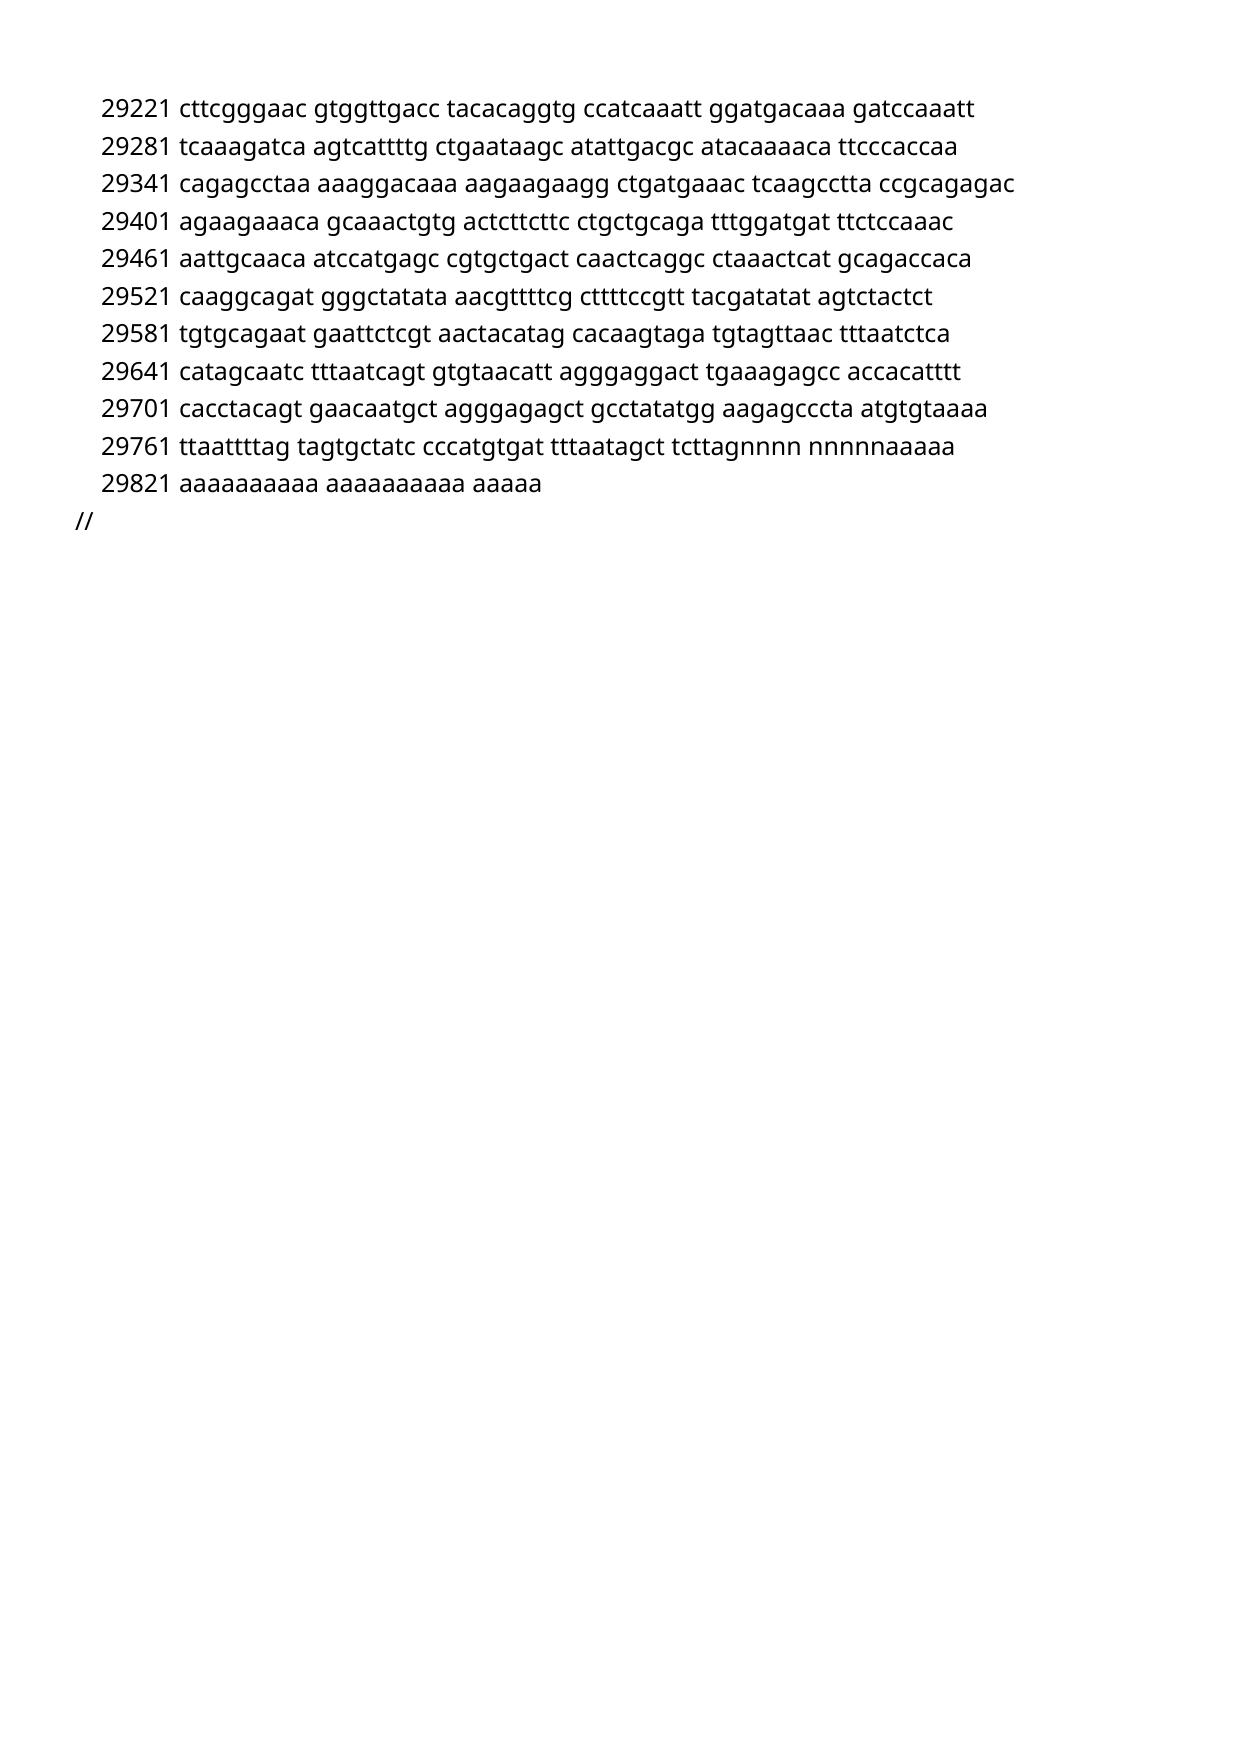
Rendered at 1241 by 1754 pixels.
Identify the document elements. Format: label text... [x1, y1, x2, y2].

text 29221 cttcgggaac gtggttgacc tacacaggtg ccatcaaatt ggatgacaaa gatccaaatt [75, 89, 1165, 127]
text 29341 cagagcctaa aaaggacaaa aagaagaagg ctgatgaaac tcaagcctta ccgcagagac [75, 164, 1165, 202]
text 29701 cacctacagt gaacaatgct agggagagct gcctatatgg aagagcccta atgtgtaaaa [75, 389, 1165, 427]
text 29761 ttaattttag tagtgctatc cccatgtgat tttaatagct tcttagnnnn nnnnnaaaaa [75, 427, 1165, 464]
text 29581 tgtgcagaat gaattctcgt aactacatag cacaagtaga tgtagttaac tttaatctca [75, 314, 1165, 352]
text 29401 agaagaaaca gcaaactgtg actcttcttc ctgctgcaga tttggatgat ttctccaaac [75, 202, 1165, 239]
text 29641 catagcaatc tttaatcagt gtgtaacatt agggaggact tgaaagagcc accacatttt [75, 352, 1165, 389]
text 29821 aaaaaaaaaa aaaaaaaaaa aaaaa [75, 464, 1165, 502]
text 29521 caaggcagat gggctatata aacgttttcg cttttccgtt tacgatatat agtctactct [75, 277, 1165, 314]
text 29281 tcaaagatca agtcattttg ctgaataagc atattgacgc atacaaaaca ttcccaccaa [75, 127, 1165, 164]
text // [75, 502, 1165, 539]
text 29461 aattgcaaca atccatgagc cgtgctgact caactcaggc ctaaactcat gcagaccaca [75, 239, 1165, 277]
